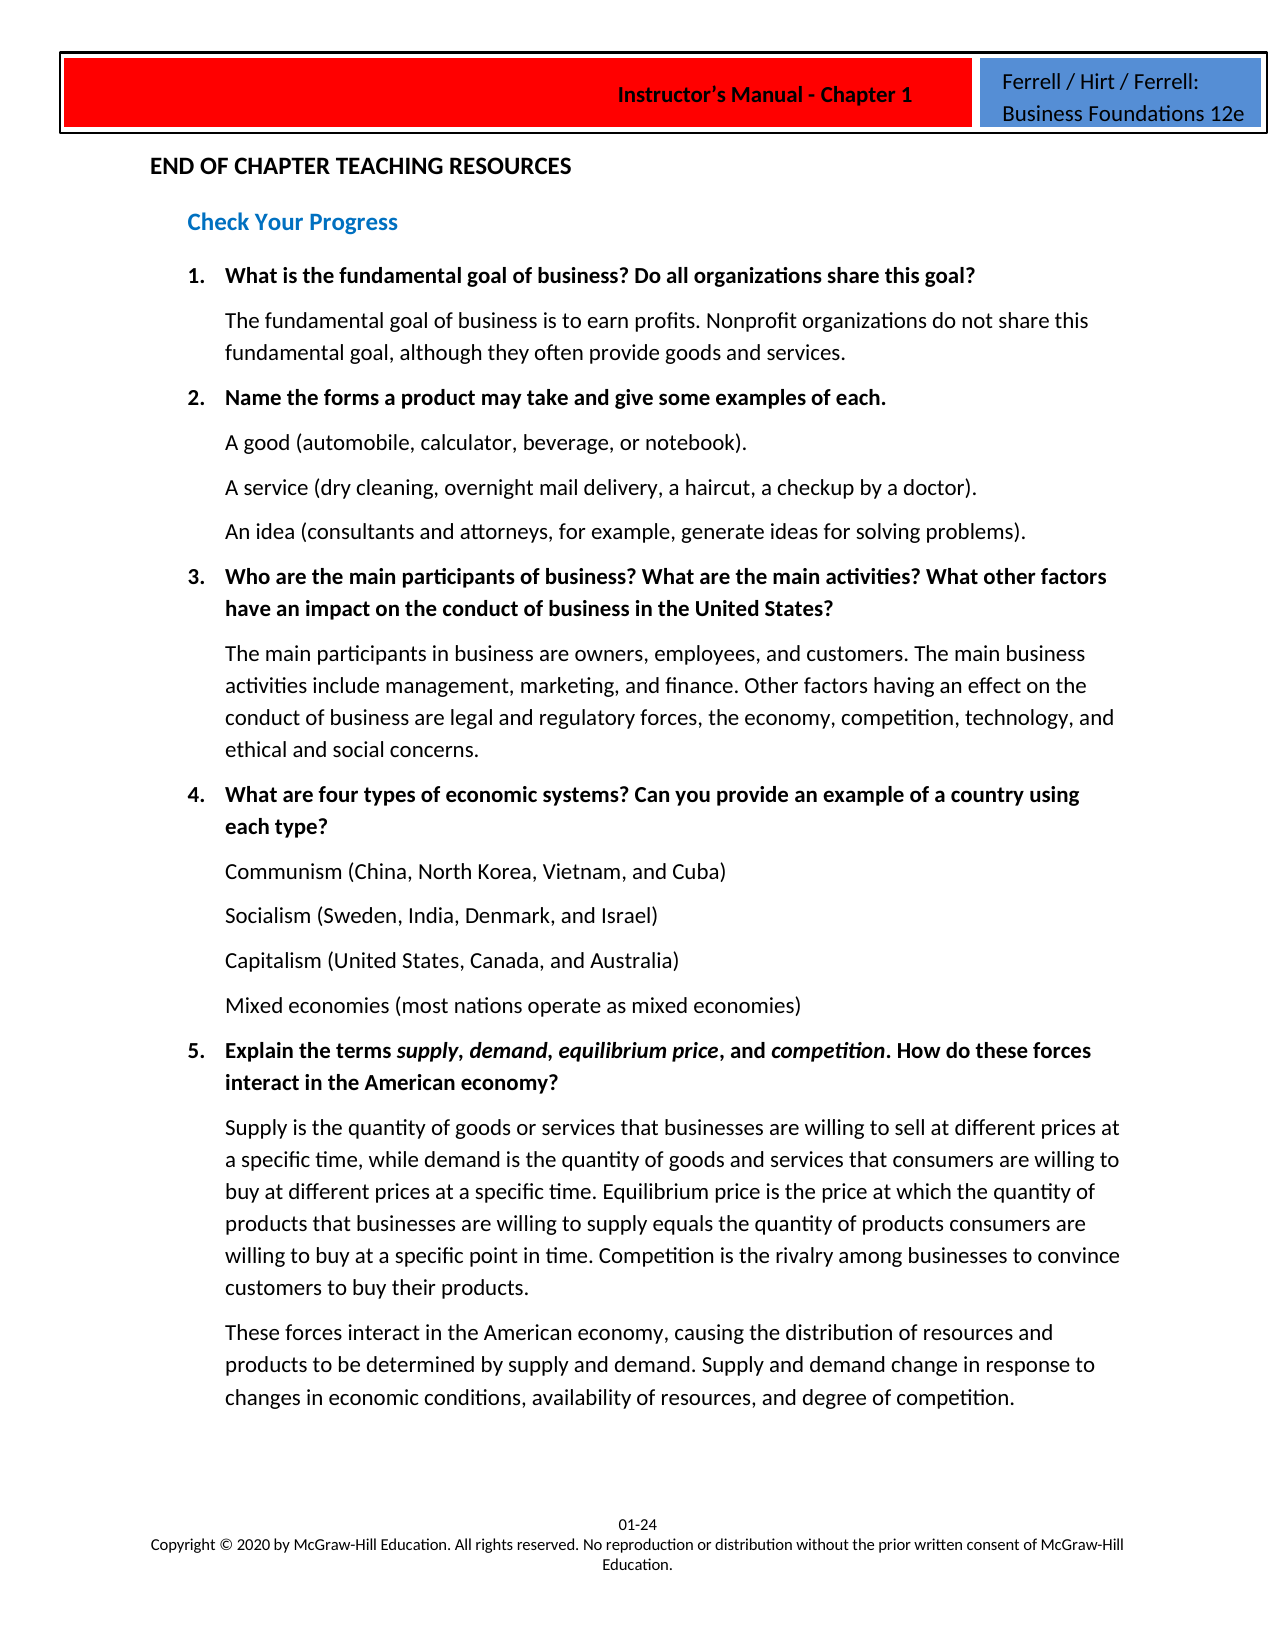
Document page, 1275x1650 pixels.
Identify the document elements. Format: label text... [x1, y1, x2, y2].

list 1. What is the fundamental goal of business? Do all organizations share this goal? [187, 262, 1125, 290]
subtitle Check Your Progress [187, 206, 1125, 236]
text Socialism (, , , and ) [225, 902, 1125, 930]
text Capitalism (, , and ) [225, 946, 1125, 974]
picture [64, 64, 948, 120]
text Supply is the quantity of goods or services that businesses are willing to sell at different prices at a specific time, while demand is the quantity of goods and services that consumers are willing to buy at different prices at a specific time. Equilibrium price is the price at which the quantity of products that businesses are willing to supply equals the quantity of products consumers are willing to buy at a specific point in time. Competition is the rivalry among businesses to convince customers to buy their products. [225, 1113, 1125, 1302]
list 4. What are four types of economic systems? Can you provide an example of a country using each type? [187, 780, 1125, 840]
text 3. Who are the main participants of business? What are the main activities? What other factors have an impact on the conduct of business in the United States? [187, 562, 1125, 622]
text Communism (China, North Korea, Vietnam, and Cuba) [225, 857, 1125, 885]
text A service (dry cleaning, overnight mail delivery, a haircut, a checkup by a doctor). [225, 473, 1125, 501]
picture [1138, 111, 1144, 120]
picture [1101, 111, 1107, 120]
text These forces interact in the American economy, causing the distribution of resources and products to be determined by supply and demand. Supply and demand change in response to changes in economic conditions, availability of resources, and degree of competition. [225, 1318, 1125, 1411]
picture [1174, 111, 1180, 120]
picture [1162, 112, 1167, 120]
text The main participants in business are owners, employees, and customers. The main business activities include management, marketing, and finance. Other factors having an effect on the conduct of business are legal and regulatory forces, the economy, competition, technology, and ethical and social concerns. [225, 639, 1125, 763]
text 2. Name the forms a product may take and give some examples of each. [187, 383, 1125, 411]
list 5. Explain the terms supply, demand, equilibrium price, and competition. How do these forces interact in the American economy? [187, 1036, 1125, 1096]
text A good (automobile, calculator, beverage, or notebook). [225, 428, 1125, 456]
picture [1042, 76, 1262, 120]
text An idea (consultants and attorneys, for example, generate ideas for solving problems). [225, 517, 1125, 545]
text Mixed economies (most nations operate as mixed economies) [225, 991, 1125, 1019]
subtitle END OF CHAPTER TEACHING RESOURCES [150, 150, 1050, 181]
text The fundamental goal of business is to earn profits. Nonprofit organizations do not share this fundamental goal, although they often provide goods and services. [225, 306, 1125, 367]
